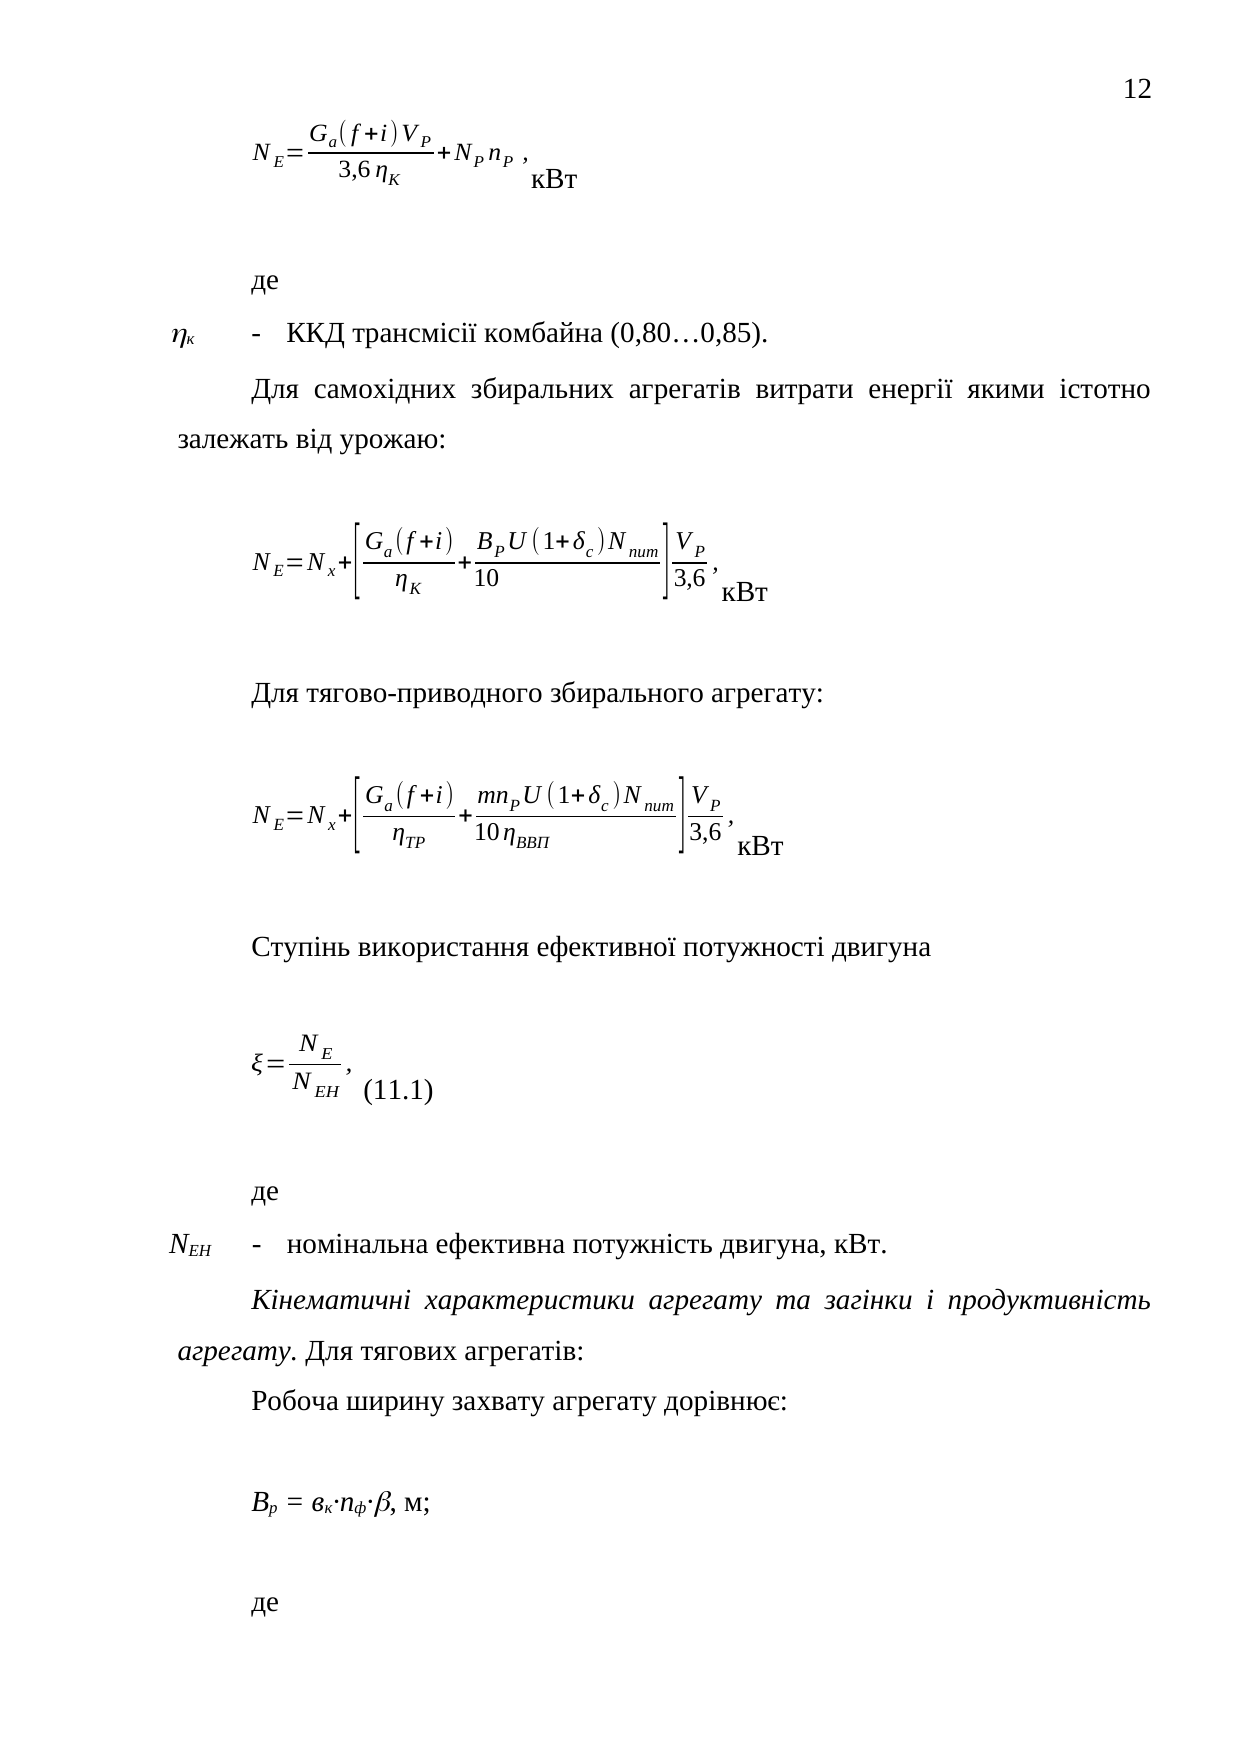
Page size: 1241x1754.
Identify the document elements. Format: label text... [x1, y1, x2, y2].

table_header NEH [166, 1224, 248, 1282]
table_header - [248, 312, 283, 371]
text Кінематичні характеристики агрегату та загінки і продуктивність агрегату. Для тягових агрегатів: [177, 1282, 1152, 1366]
text Для тягово-приводного збирального агрегату: [177, 675, 1152, 709]
text кВт [177, 776, 1152, 862]
text де [177, 1173, 1152, 1207]
table_header номінальна ефективна потужність двигуна, кВт. [283, 1224, 1111, 1282]
text (11.1) [177, 1029, 1152, 1106]
text де [177, 1584, 1152, 1618]
text Для самохідних збиральних агрегатів витрати енергії якими істотно залежать від урожаю: [177, 371, 1152, 455]
text де [177, 262, 1152, 295]
text Вр = вк·пф·, м; [177, 1484, 1152, 1517]
text кВт [177, 118, 1152, 195]
table_header к [166, 312, 248, 371]
table_header ККД трансмісії комбайна (0,80…0,85). [283, 312, 1111, 371]
text Робоча ширину захвату агрегату дорівнює: [177, 1383, 1152, 1417]
text кВт [177, 522, 1152, 608]
table_header - [248, 1224, 283, 1282]
text Ступінь використання ефективної потужності двигуна [177, 929, 1152, 962]
